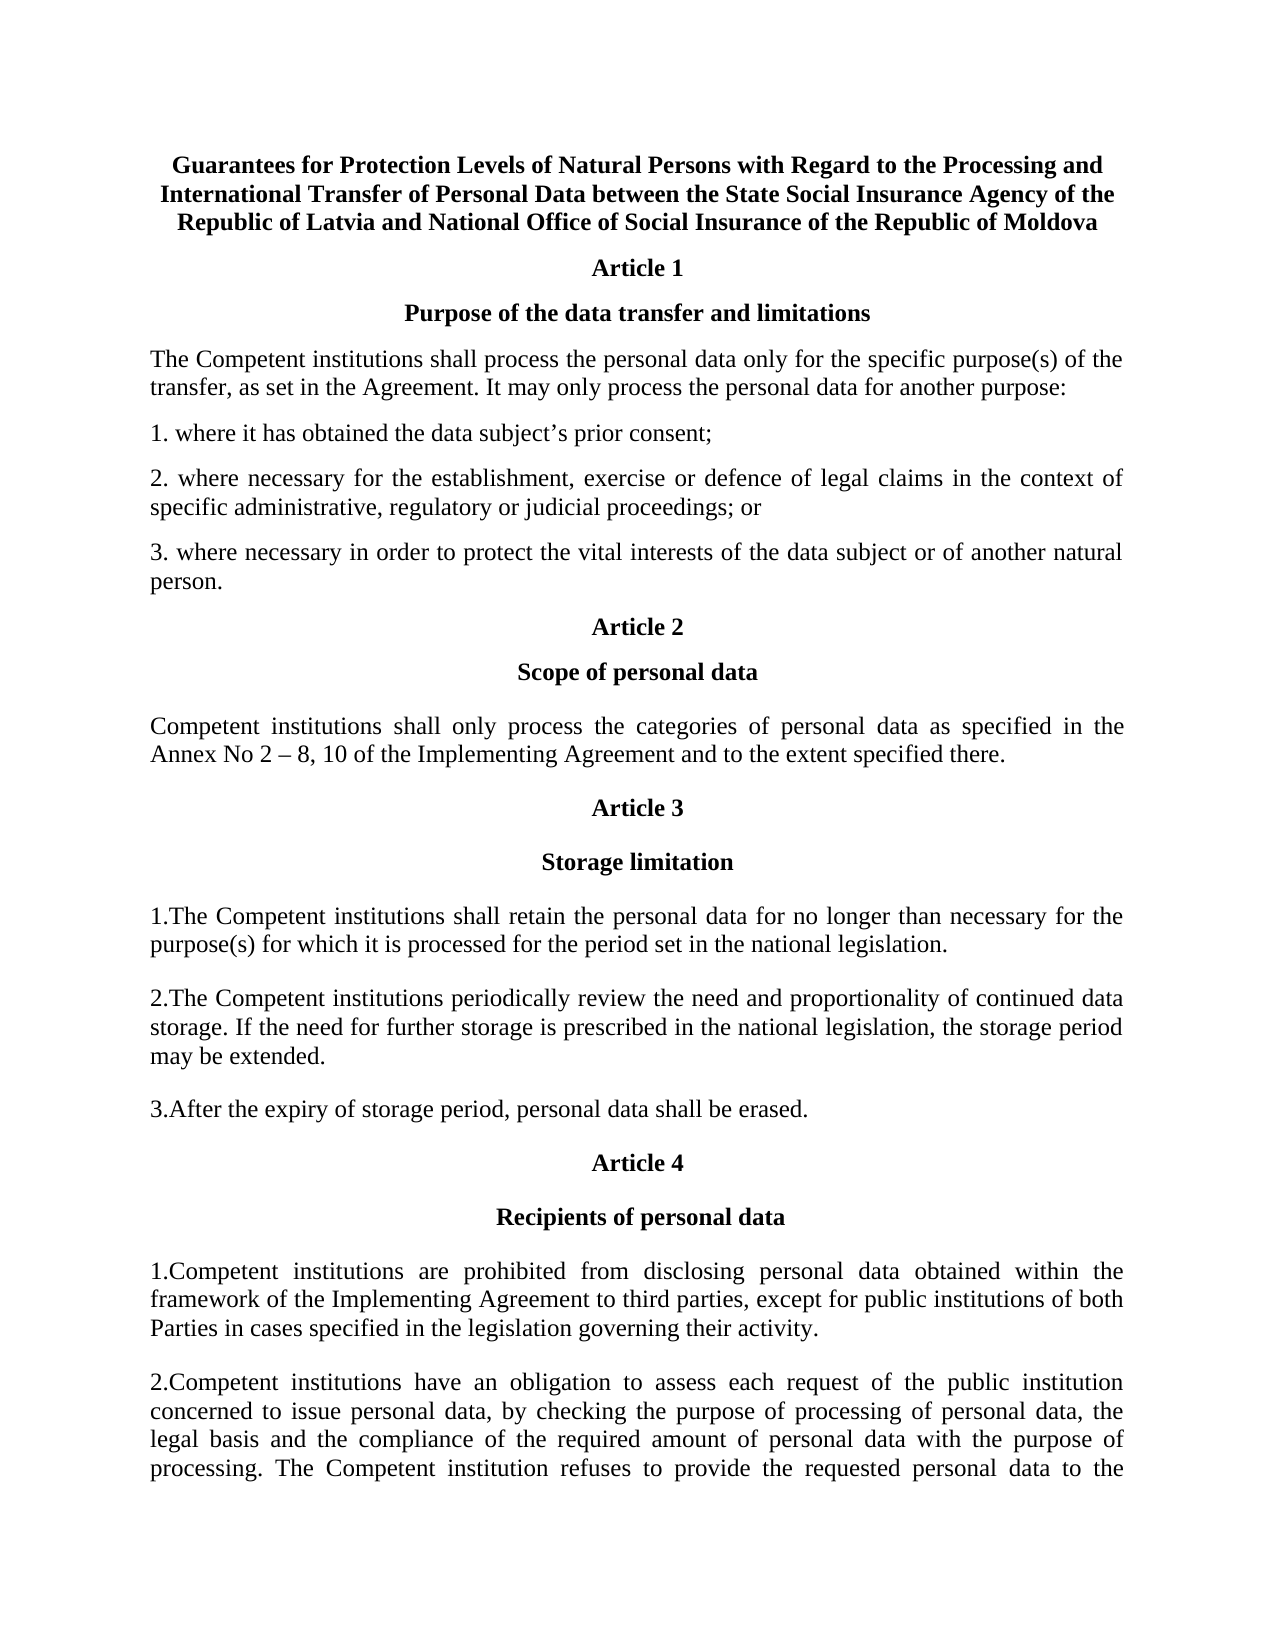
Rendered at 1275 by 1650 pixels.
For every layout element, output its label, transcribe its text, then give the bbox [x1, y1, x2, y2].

text 3. where necessary in order to protect the vital interests of the data subject or of another natural person. [150, 537, 1125, 595]
text Purpose of the data transfer and limitations [150, 298, 1125, 327]
text 1.The Competent institutions shall retain the personal data for no longer than necessary for the purpose(s) for which it is processed for the period set in the national legislation. [150, 901, 1125, 958]
text 2. where necessary for the establishment, exercise or defence of legal claims in the context of specific administrative, regulatory or judicial proceedings; or [150, 463, 1125, 521]
text 2.The Competent institutions periodically review the need and proportionality of continued data storage. If the need for further storage is prescribed in the national legislation, the storage period may be extended. [150, 983, 1125, 1069]
text 1.Competent institutions are prohibited from disclosing personal data obtained within the framework of the Implementing Agreement to third parties, except for public institutions of both Parties in cases specified in the legislation governing their activity. [150, 1256, 1125, 1342]
text Article 1 [150, 253, 1125, 282]
text Article 4 [150, 1148, 1125, 1177]
text Recipients of personal data [150, 1202, 1125, 1231]
text The Competent institutions shall process the personal data only for the specific purpose(s) of the transfer, as set in the Agreement. It may only process the personal data for another purpose: [150, 344, 1125, 401]
text Scope of personal data [150, 657, 1125, 686]
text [150, 1367, 1125, 1482]
text Storage limitation [150, 847, 1125, 876]
text Article 3 [150, 793, 1125, 822]
text Competent institutions shall only process the categories of personal data as specified in the Annex No 2 – 8, 10 of the Implementing Agreement and to the extent specified there. [150, 711, 1125, 768]
text Guarantees for Protection Levels of Natural Persons with Regard to the Processing and International Transfer of Personal Data between the State Social Insurance Agency of the Republic of Latvia and National Office of Social Insurance of the Republic of Moldova [150, 150, 1125, 236]
text 3.After the expiry of storage period, personal data shall be erased. [150, 1094, 1125, 1123]
text Article 2 [150, 612, 1125, 640]
text 1. where it has obtained the data subject’s prior consent; [150, 418, 1125, 447]
